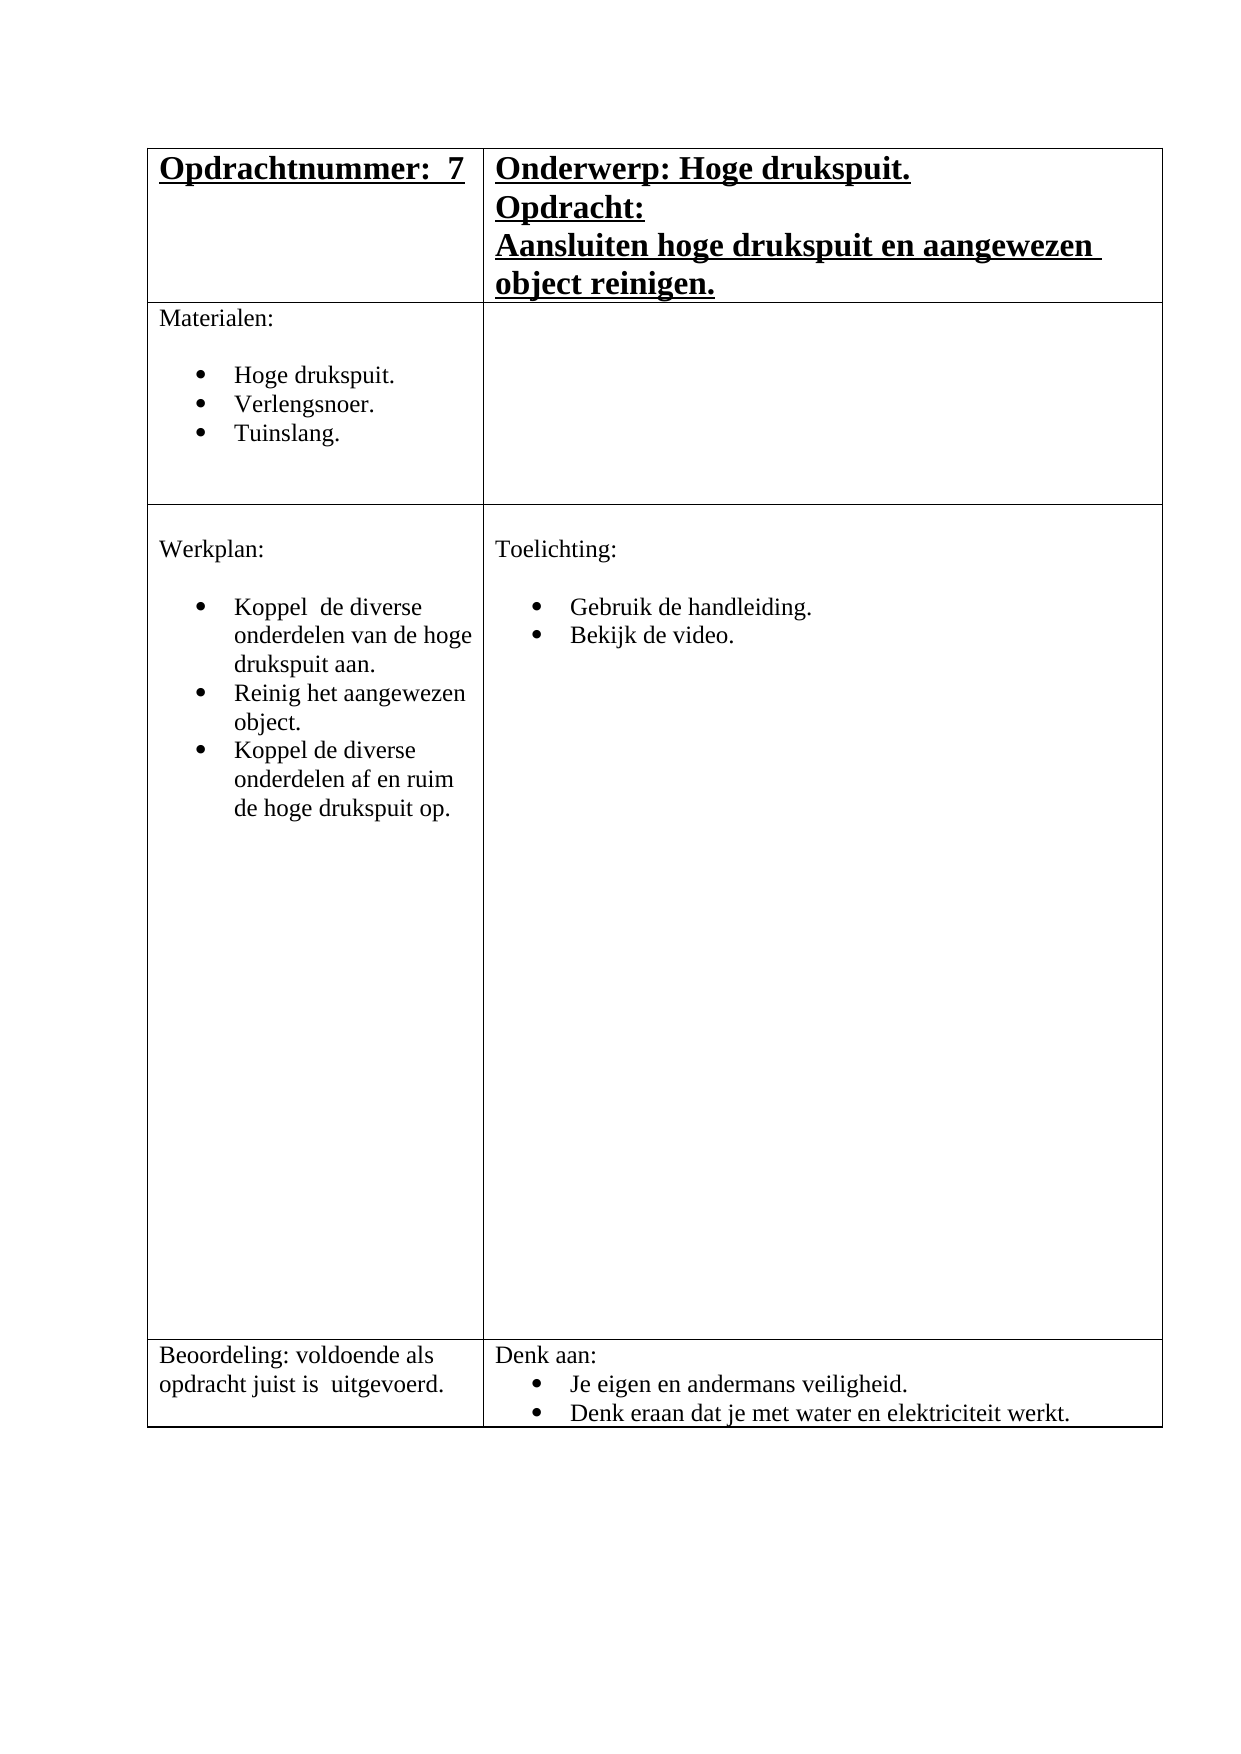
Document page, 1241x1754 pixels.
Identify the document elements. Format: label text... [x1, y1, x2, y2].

table_cell Werkplan: Koppel de diverse onderdelen van de hoge drukspuit aan. Reinig het aangewezen object. Koppel de diverse onderdelen af en ruim de hoge drukspuit op. [148, 505, 483, 1339]
table_header Opdrachtnummer: 7 [148, 149, 483, 302]
table_cell [484, 303, 1162, 504]
table_cell Beoordeling: voldoende als opdracht juist is uitgevoerd. [148, 1340, 483, 1426]
table_cell Denk aan: Je eigen en andermans veiligheid. Denk eraan dat je met water en elektriciteit werkt. [484, 1340, 1162, 1426]
table_cell Toelichting: Gebruik de handleiding. Bekijk de video. [484, 505, 1162, 1339]
table_header Onderwerp: Hoge drukspuit. Opdracht: Aansluiten hoge drukspuit en aangewezen object reinigen. [484, 149, 1162, 302]
table_cell Materialen: Hoge drukspuit. Verlengsnoer. Tuinslang. [148, 303, 483, 504]
